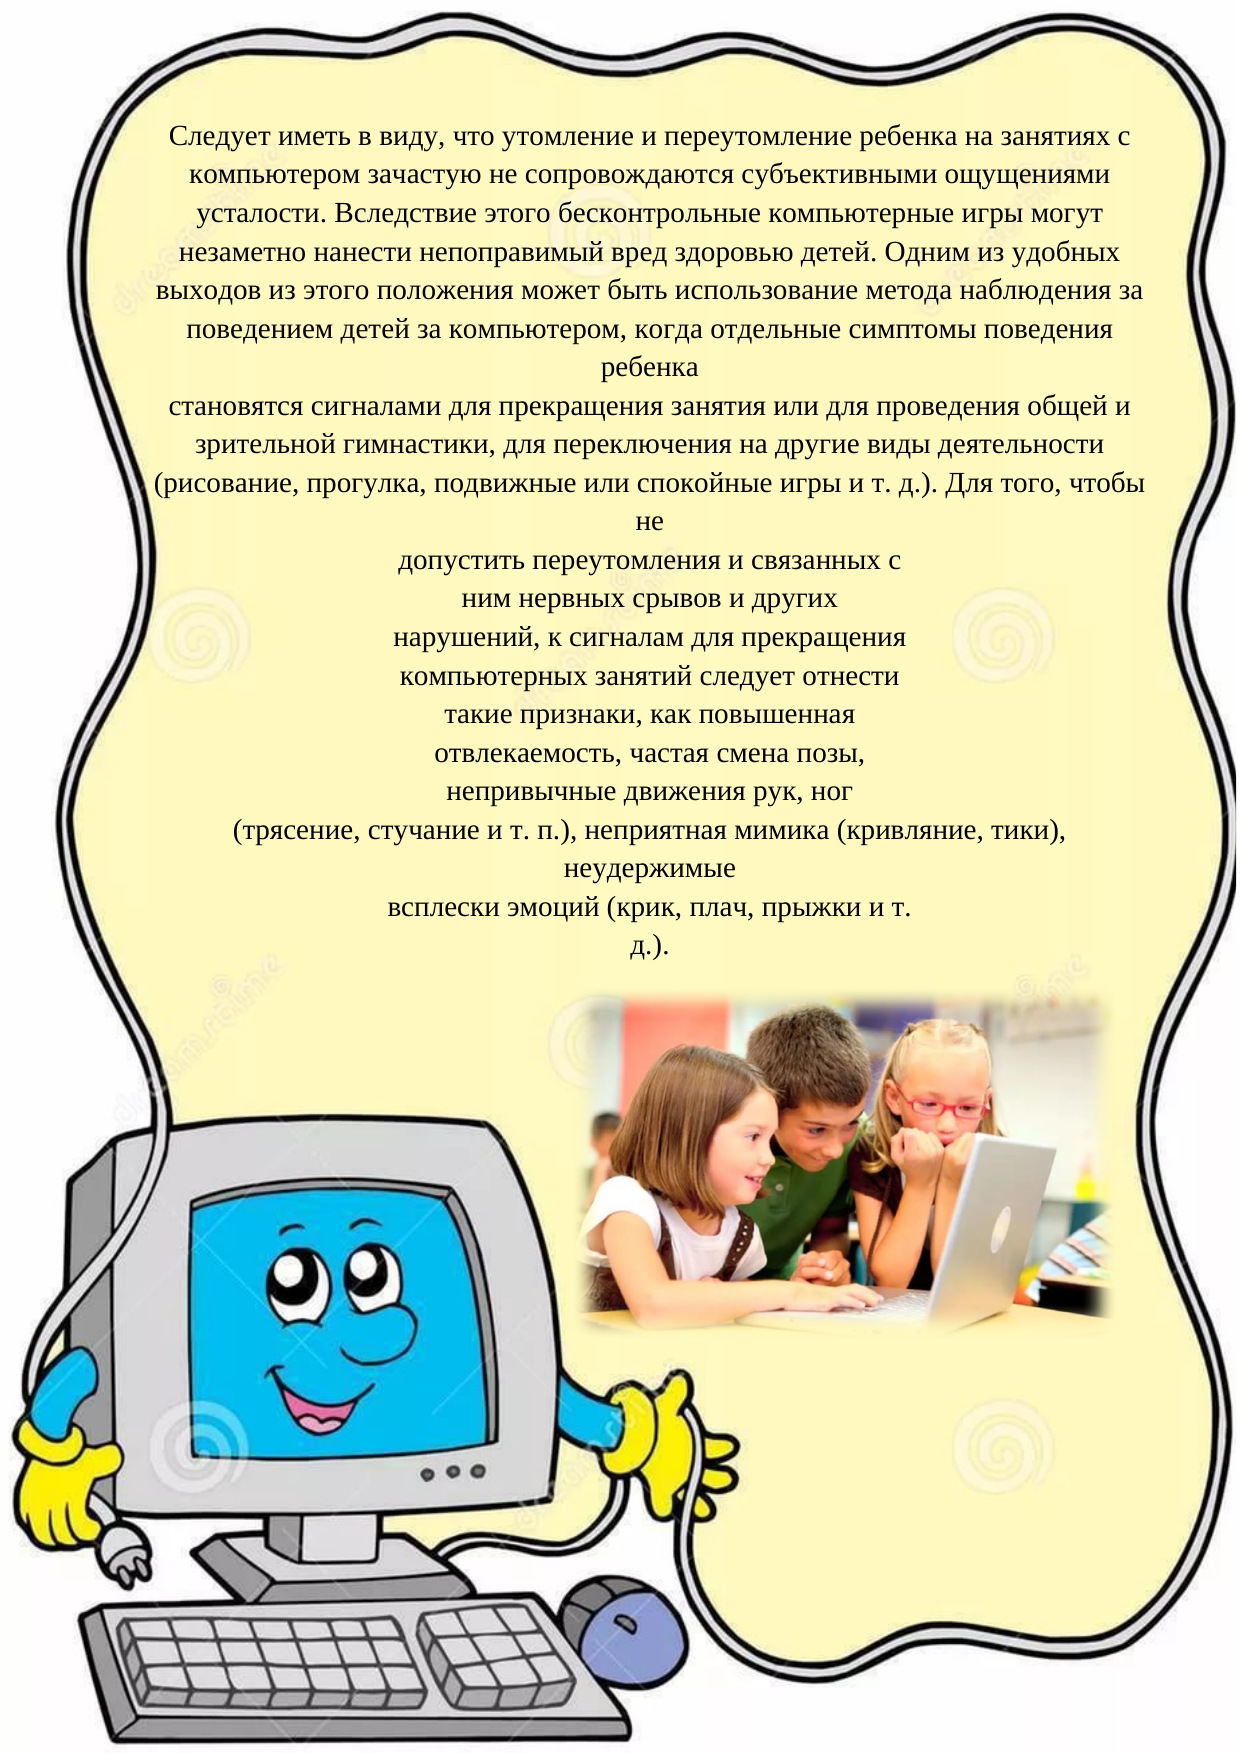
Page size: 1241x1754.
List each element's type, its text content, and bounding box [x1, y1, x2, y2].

picture [0, 0, 1237, 1754]
text Следует иметь в виду, что утомление и переутомление ребенка на занятиях с компьютером зачастую не сопровождаются субъективными ощущениями усталости. Вследствие этого бесконтрольные компьютерные игры могут незаметно нанести непоправимый вред здоровью детей. Одним из удобных выходов из этого положения может быть использование метода наблюдения за поведением детей за компьютером, когда отдельные симптомы поведения ребенка становятся сигналами для прекращения занятия или для проведения общей и зрительной гимнастики, для переключения на другие виды деятельности (рисование, прогулка, подвижные или спокойные игры и т. д.). Для того, чтобы не допустить переутомления и связанных с ним нервных срывов и других нарушений, к сигналам для прекращения компьютерных занятий следует отнести такие признаки, как повышенная отвлекаемость, частая смена позы, непривычные движения рук, ног (трясение, стучание и т. п.), неприятная мимика (кривляние, тики), неудержимые всплески эмоций (крик, плач, прыжки и т. д.). [148, 118, 1152, 961]
table_header [561, 987, 1163, 1342]
